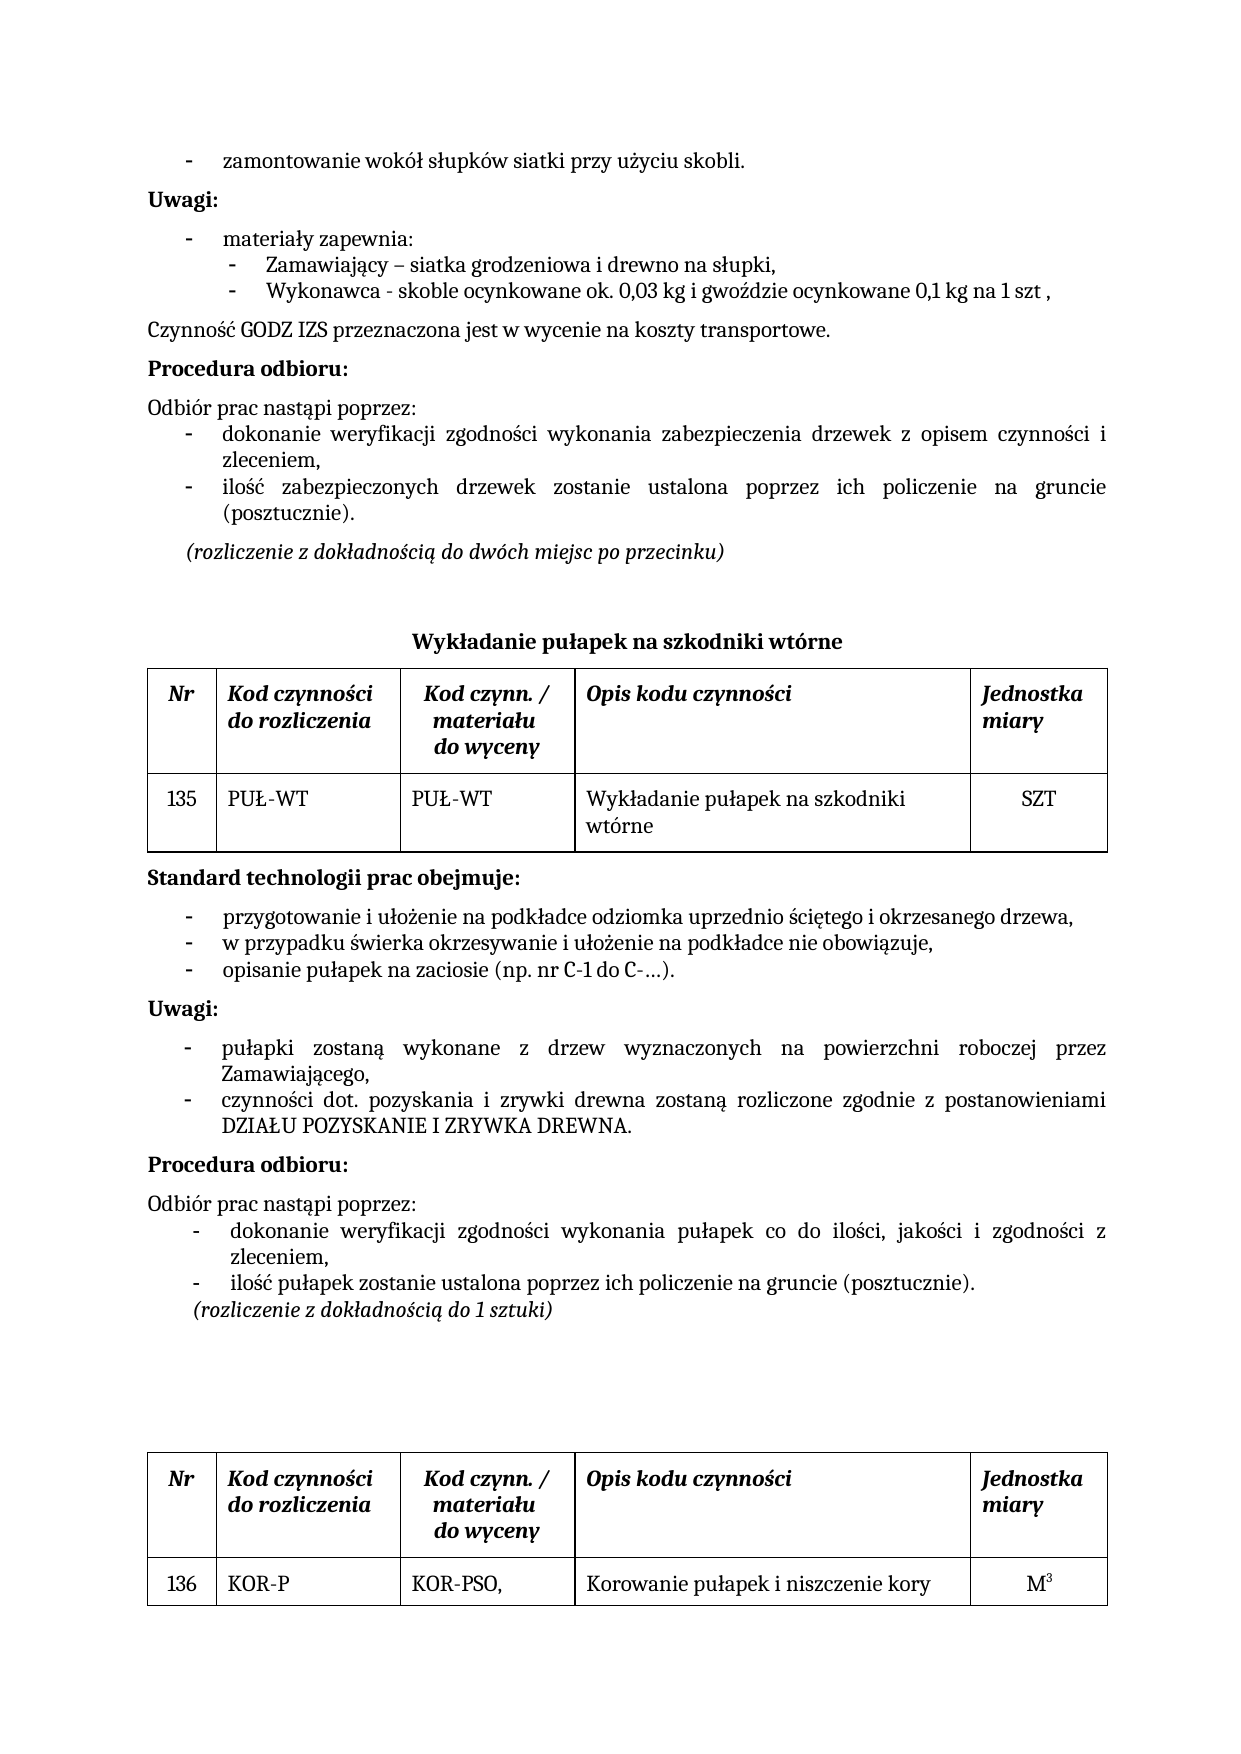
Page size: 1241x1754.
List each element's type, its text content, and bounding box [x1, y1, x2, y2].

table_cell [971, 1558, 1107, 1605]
text (rozliczenie z dokładnością do dwóch miejsc po przecinku) [148, 539, 1107, 565]
list dokonanie weryfikacji zgodności wykonania zabezpieczenia drzewek z opisem czynności i zleceniem, [185, 421, 1107, 474]
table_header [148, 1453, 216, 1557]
list dokonanie weryfikacji zgodności wykonania pułapek co do ilości, jakości i zgodności z zleceniem, [193, 1217, 1107, 1270]
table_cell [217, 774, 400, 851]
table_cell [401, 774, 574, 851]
list zamontowanie wokół słupków siatki przy użyciu skobli. [185, 148, 1107, 174]
list pułapki zostaną wykonane z drzew wyznaczonych na powierzchni roboczej przez Zamawiającego, [184, 1034, 1107, 1087]
list przygotowanie i ułożenie na podkładce odziomka uprzednio ściętego i okrzesanego drzewa, [185, 904, 1107, 930]
list Wykonawca - skoble ocynkowane ok. 0,03 kg i gwoździe ocynkowane 0,1 kg na 1 szt , [228, 278, 1107, 304]
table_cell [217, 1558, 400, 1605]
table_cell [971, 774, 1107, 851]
text Wykładanie pułapek na szkodniki wtórne [148, 629, 1107, 655]
text Procedura odbioru: [148, 1152, 1107, 1178]
list materiały zapewnia: [185, 225, 1107, 252]
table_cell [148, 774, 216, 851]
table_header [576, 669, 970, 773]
text Odbiór prac nastąpi poprzez: [148, 1191, 1107, 1217]
list czynności dot. pozyskania i zrywki drewna zostaną rozliczone zgodnie z postanowieniami DZIAŁU POZYSKANIE I ZRYWKA DREWNA. [184, 1087, 1107, 1140]
text Czynność GODZ IZS przeznaczona jest w wycenie na koszty transportowe. [148, 317, 1107, 343]
text Standard technologii prac obejmuje: [148, 865, 1107, 891]
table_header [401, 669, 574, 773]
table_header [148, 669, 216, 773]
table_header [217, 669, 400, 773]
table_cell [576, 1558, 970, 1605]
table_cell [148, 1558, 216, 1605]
text Uwagi: [148, 186, 1107, 213]
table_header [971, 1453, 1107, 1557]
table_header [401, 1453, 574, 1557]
list ilość pułapek zostanie ustalona poprzez ich policzenie na gruncie (posztucznie). [193, 1270, 1107, 1296]
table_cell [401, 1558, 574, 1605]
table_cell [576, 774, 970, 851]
text (rozliczenie z dokładnością do 1 sztuki) [148, 1296, 1107, 1323]
text Odbiór prac nastąpi poprzez: [148, 394, 1107, 421]
list Zamawiający – siatka grodzeniowa i drewno na słupki, [228, 252, 1107, 278]
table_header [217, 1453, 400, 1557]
text Procedura odbioru: [148, 356, 1107, 382]
list ilość zabezpieczonych drzewek zostanie ustalona poprzez ich policzenie na gruncie (posztucznie). [185, 474, 1107, 526]
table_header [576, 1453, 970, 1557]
text Uwagi: [148, 995, 1107, 1022]
list opisanie pułapek na zaciosie (np. nr C-1 do C-…). [185, 957, 1107, 983]
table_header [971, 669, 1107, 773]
list w przypadku świerka okrzesywanie i ułożenie na podkładce nie obowiązuje, [185, 930, 1107, 957]
